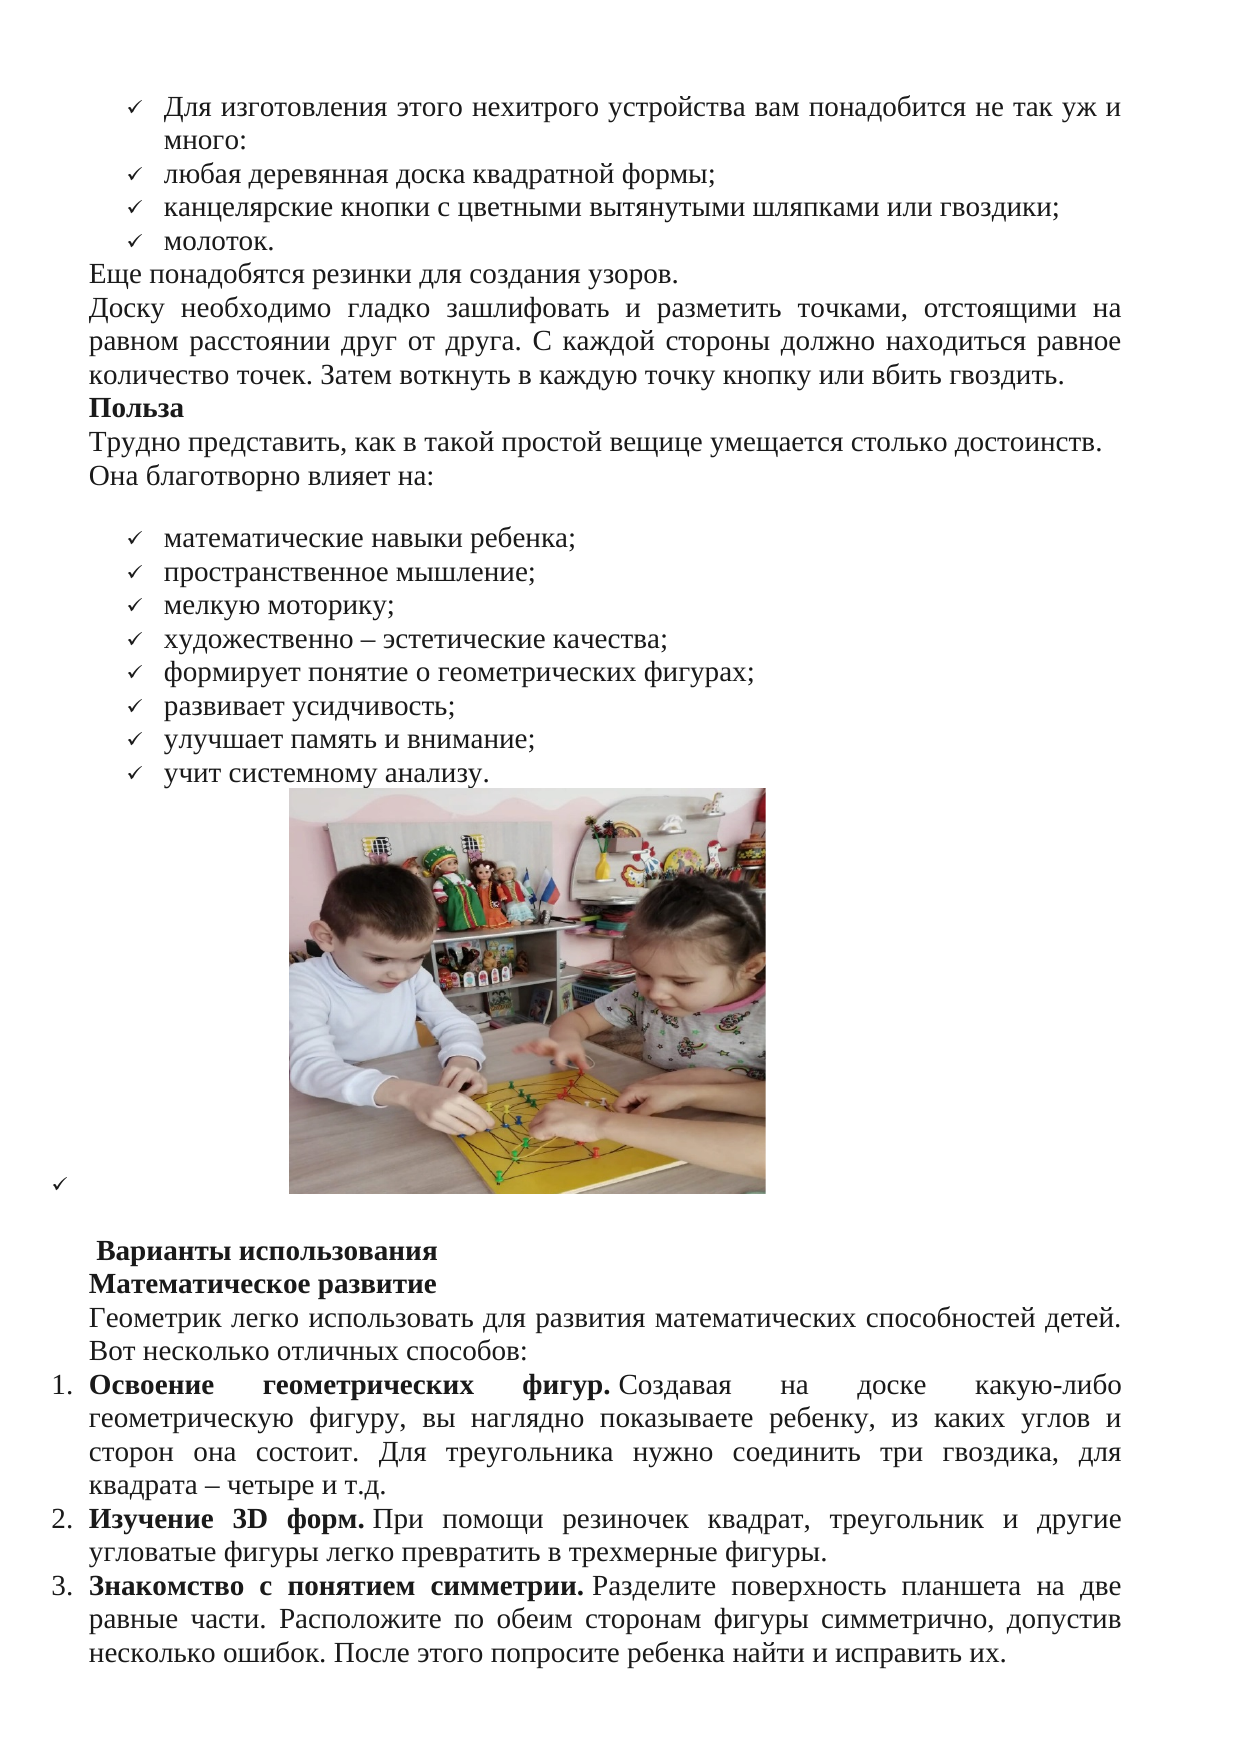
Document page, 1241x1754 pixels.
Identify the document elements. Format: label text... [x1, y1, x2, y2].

list формирует понятие о геометрических фигурах; [126, 654, 1122, 688]
picture [289, 788, 766, 1194]
list учит системному анализу. [126, 755, 1122, 789]
list пространственное мышление; [126, 554, 1122, 587]
text Трудно представить, как в такой простой вещице умещается столько достоинств. [89, 424, 1122, 458]
text Доску необходимо гладко зашлифовать и разметить точками, отстоящими на равном расстоянии друг от друга. С каждой стороны должно находиться равное количество точек. Затем воткнуть в каждую точку кнопку или вбить гвоздить. [89, 290, 1122, 391]
list Освоение геометрических фигур. Создавая на доске какую-либо геометрическую фигуру, вы наглядно показываете ребенку, из каких углов и сторон она состоит. Для треугольника нужно соединить три гвоздика, для квадрата – четыре и т.д. [51, 1367, 1122, 1501]
list Изучение 3D форм. При помощи резиночек квадрат, треугольник и другие угловатые фигуры легко превратить в трехмерные фигуры. [51, 1501, 1122, 1568]
list Знакомство с понятием симметрии. Разделите поверхность планшета на две равные части. Расположите по обеим сторонам фигуры симметрично, допустив несколько ошибок. После этого попросите ребенка найти и исправить их. [51, 1568, 1122, 1669]
text Варианты использования [89, 1233, 1122, 1266]
text Еще понадобятся резинки для создания узоров. [89, 256, 1122, 290]
text Польза [89, 391, 1122, 424]
text Математическое развитие [89, 1266, 1122, 1300]
list мелкую моторику; [126, 587, 1122, 621]
text Она благотворно влияет на: [89, 458, 1122, 491]
list молоток. [126, 223, 1122, 256]
list канцелярские кнопки с цветными вытянутыми шляпками или гвоздики; [126, 189, 1122, 223]
list художественно – эстетические качества; [126, 621, 1122, 654]
list улучшает память и внимание; [126, 722, 1122, 755]
list математические навыки ребенка; [126, 520, 1122, 554]
list любая деревянная доска квадратной формы; [126, 156, 1122, 189]
list Для изготовления этого нехитрого устройства вам понадобится не так уж и много: [126, 89, 1122, 156]
text Геометрик легко использовать для развития математических способностей детей. Вот несколько отличных способов: [89, 1300, 1122, 1367]
list развивает усидчивость; [126, 688, 1122, 722]
